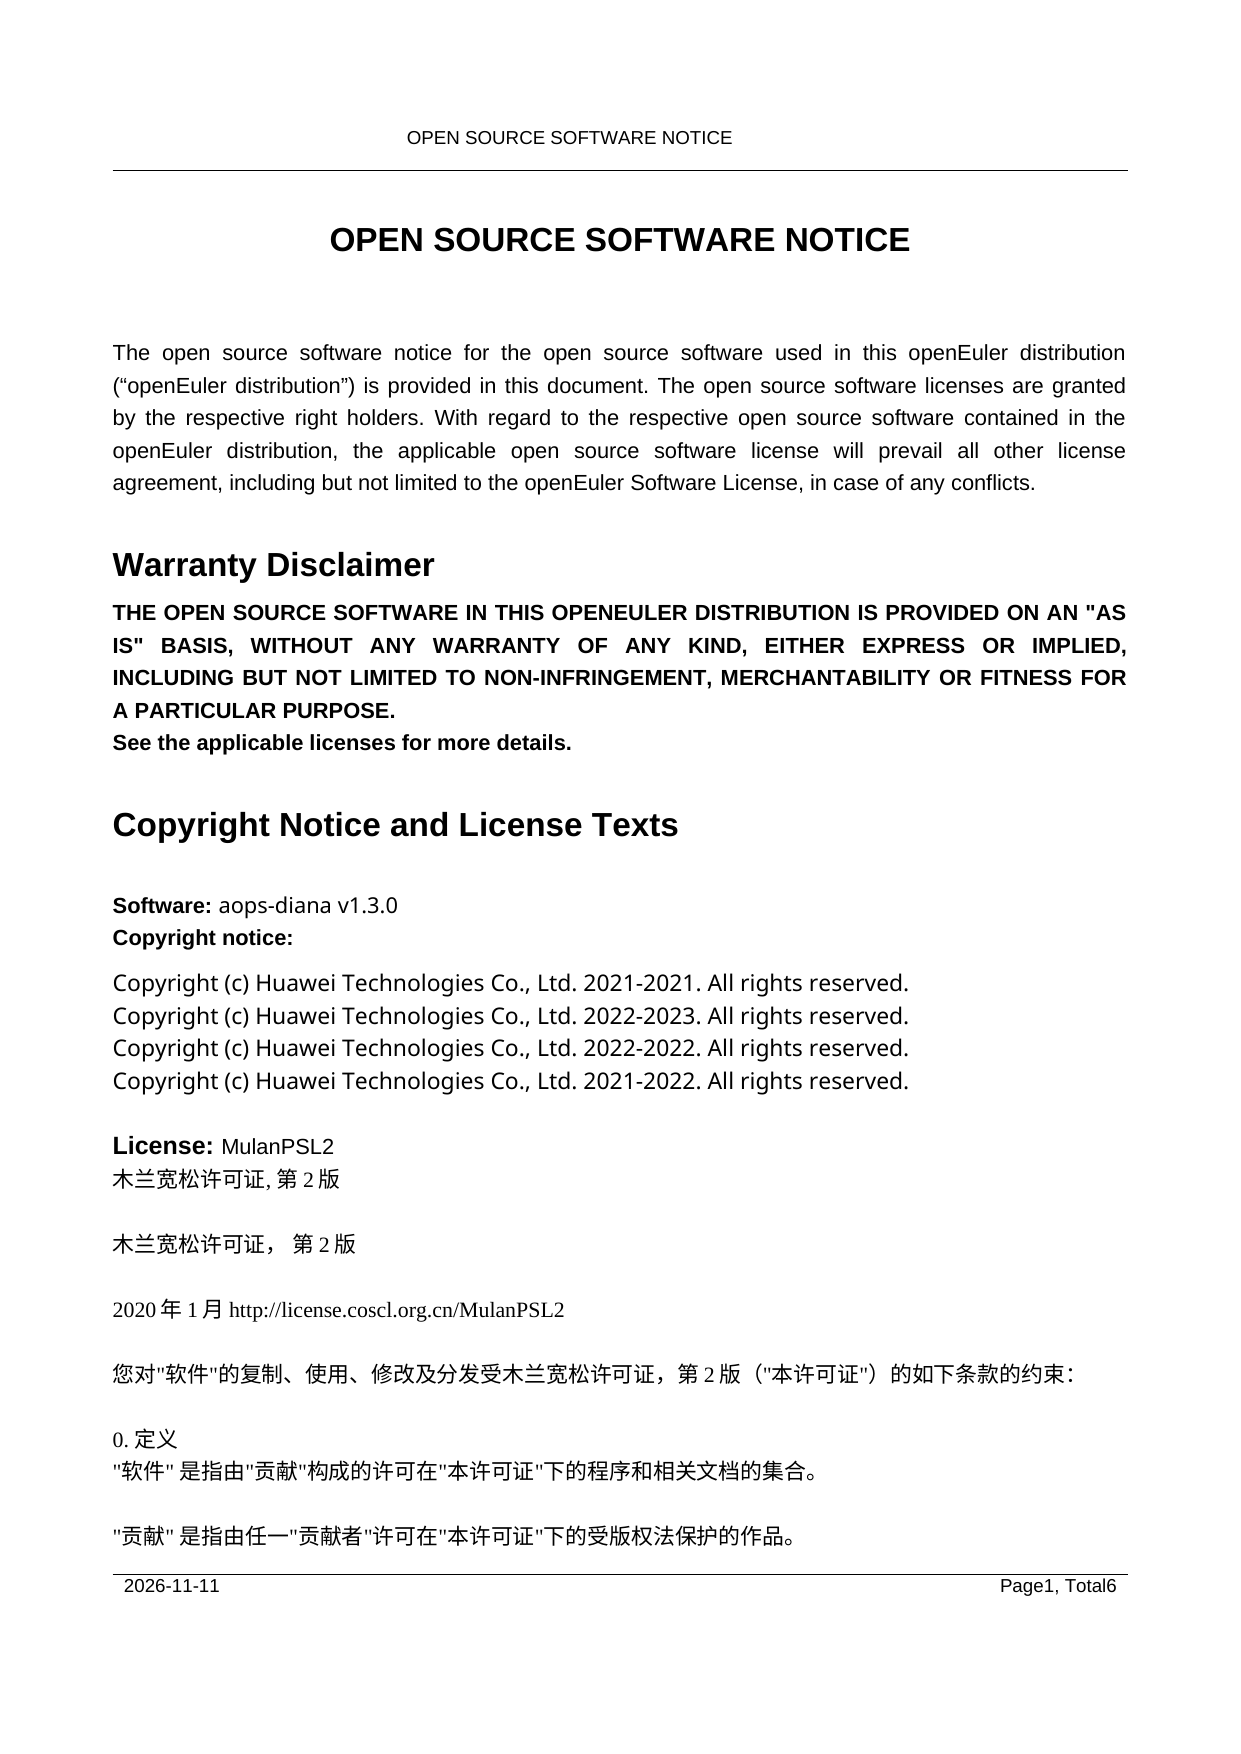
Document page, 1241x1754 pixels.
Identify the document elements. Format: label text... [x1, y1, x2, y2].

title Software: aops-diana v1.3.0 [112, 889, 1128, 921]
text License: MulanPSL2 [112, 1129, 1128, 1161]
text OPEN SOURCE SOFTWARE NOTICE [112, 206, 1128, 271]
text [112, 1161, 1128, 1551]
text The open source software notice for the open source software used in this openEuler distribution (“openEuler distribution”) is provided in this document. The open source software licenses are granted by the respective right holders. With regard to the respective open source software contained in the openEuler distribution, the applicable open source software license will prevail all other license agreement, including but not limited to the openEuler Software License, in case of any conflicts. [112, 336, 1128, 499]
text Copyright (c) Huawei Technologies Co., Ltd. 2021-2021. All rights reserved. Copyright (c) Huawei Technologies Co., Ltd. 2022-2023. All rights reserved. Copyright (c) Huawei Technologies Co., Ltd. 2022-2022. All rights reserved. Copyright (c) Huawei Technologies Co., Ltd. 2021-2022. All rights reserved. [112, 966, 1128, 1129]
text THE OPEN SOURCE SOFTWARE IN THIS OPENEULER DISTRIBUTION IS PROVIDED ON AN "AS IS" BASIS, WITHOUT ANY WARRANTY OF ANY KIND, EITHER EXPRESS OR IMPLIED, INCLUDING BUT NOT LIMITED TO NON-INFRINGEMENT, MERCHANTABILITY OR FITNESS FOR A PARTICULAR PURPOSE. See the applicable licenses for more details. [112, 596, 1128, 759]
text Warranty Disclaimer [112, 531, 1128, 596]
text Copyright notice: [112, 921, 1128, 954]
text Copyright Notice and License Texts [112, 791, 1128, 856]
